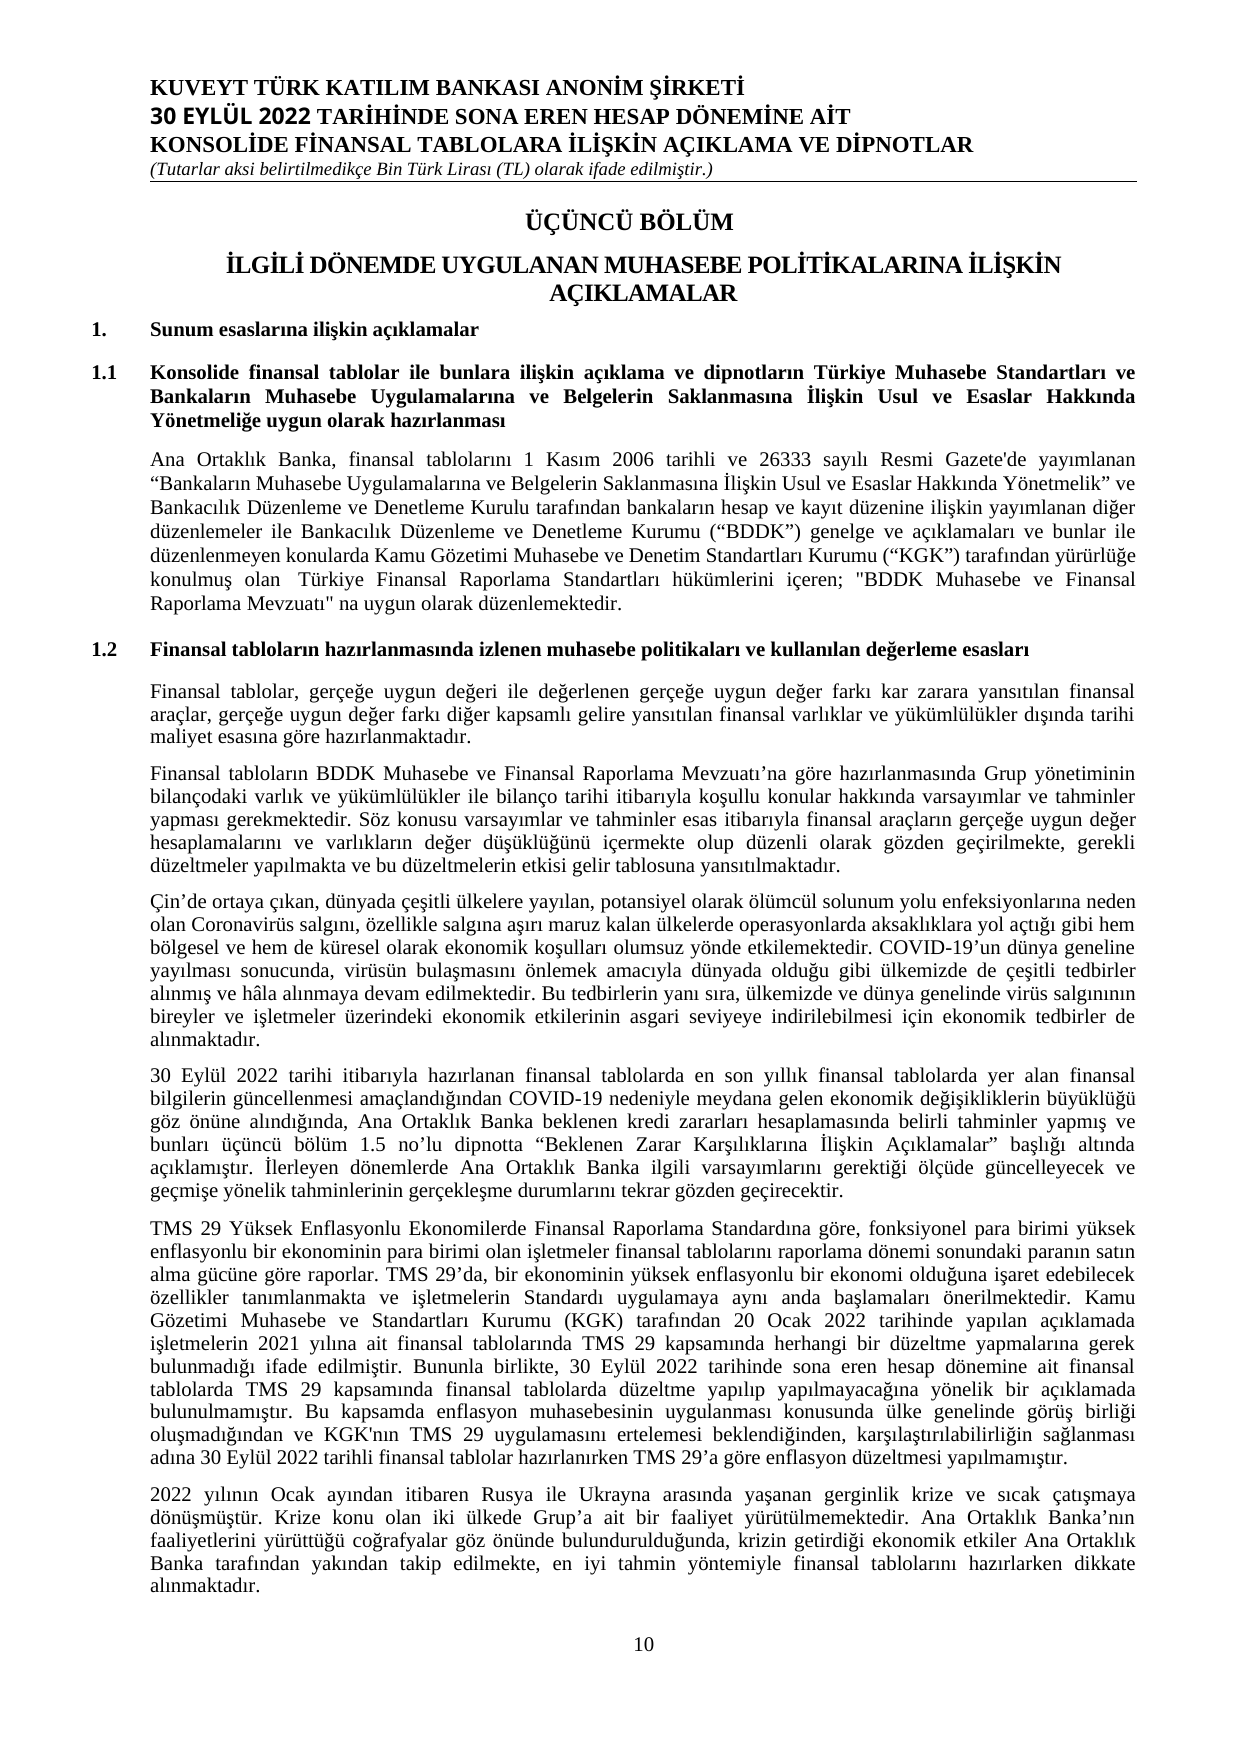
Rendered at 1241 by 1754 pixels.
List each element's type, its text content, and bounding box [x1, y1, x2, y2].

text Finansal tablolar, gerçeğe uygun değeri ile değerlenen gerçeğe uygun değer farkı kar zarara yansıtılan finansal araçlar, gerçeğe uygun değer farkı diğer kapsamlı gelire yansıtılan finansal varlıklar ve yükümlülükler dışında tarihi maliyet esasına göre hazırlanmaktadır. [150, 680, 1137, 748]
text 1. Sunum esaslarına ilişkin açıklamalar [91, 317, 1137, 341]
text Ana Ortaklık Banka, finansal tablolarını 1 Kasım 2006 tarihli ve 26333 sayılı Resmi Gazete'de yayımlanan “Bankaların Muhasebe Uygulamalarına ve Belgelerin Saklanmasına İlişkin Usul ve Esaslar Hakkında Yönetmelik” ve Bankacılık Düzenleme ve Denetleme Kurulu tarafından bankaların hesap ve kayıt düzenine ilişkin yayımlanan diğer düzenlemeler ile Bankacılık Düzenleme ve Denetleme Kurumu (“BDDK”) genelge ve açıklamaları ve bunlar ile düzenlenmeyen konularda Kamu Gözetimi Muhasebe ve Denetim Standartları Kurumu (“KGK”) tarafından yürürlüğe konulmuş olan Türkiye Finansal Raporlama Standartları hükümlerini içeren; "BDDK Muhasebe ve Finansal Raporlama Mevzuatı" na uygun olarak düzenlemektedir. [150, 447, 1137, 615]
text 30 Eylül 2022 tarihi itibarıyla hazırlanan finansal tablolarda en son yıllık finansal tablolarda yer alan finansal bilgilerin güncellenmesi amaçlandığından COVID-19 nedeniyle meydana gelen ekonomik değişikliklerin büyüklüğü göz önüne alındığında, Ana Ortaklık Banka beklenen kredi zararları hesaplamasında belirli tahminler yapmış ve bunları üçüncü bölüm 1.5 no’lu dipnotta “Beklenen Zarar Karşılıklarına İlişkin Açıklamalar” başlığı altında açıklamıştır. İlerleyen dönemlerde Ana Ortaklık Banka ilgili varsayımlarını gerektiği ölçüde güncelleyecek ve geçmişe yönelik tahminlerinin gerçekleşme durumlarını tekrar gözden geçirecektir. [150, 1064, 1137, 1202]
text 1.2 Finansal tabloların hazırlanmasında izlenen muhasebe politikaları ve kullanılan değerleme esasları [91, 637, 1137, 661]
text TMS 29 Yüksek Enflasyonlu Ekonomilerde Finansal Raporlama Standardına göre, fonksiyonel para birimi yüksek enflasyonlu bir ekonominin para birimi olan işletmeler finansal tablolarını raporlama dönemi sonundaki paranın satın alma gücüne göre raporlar. TMS 29’da, bir ekonominin yüksek enflasyonlu bir ekonomi olduğuna işaret edebilecek özellikler tanımlanmakta ve işletmelerin Standardı uygulamaya aynı anda başlamaları önerilmektedir. Kamu Gözetimi Muhasebe ve Standartları Kurumu (KGK) tarafından 20 Ocak 2022 tarihinde yapılan açıklamada işletmelerin 2021 yılına ait finansal tablolarında TMS 29 kapsamında herhangi bir düzeltme yapmalarına gerek bulunmadığı ifade edilmiştir. Bununla birlikte, 30 Eylül 2022 tarihinde sona eren hesap dönemine ait finansal tablolarda TMS 29 kapsamında finansal tablolarda düzeltme yapılıp yapılmayacağına yönelik bir açıklamada bulunulmamıştır. Bu kapsamda enflasyon muhasebesinin uygulanması konusunda ülke genelinde görüş birliği oluşmadığından ve KGK'nın TMS 29 uygulamasını ertelemesi beklendiğinden, karşılaştırılabilirliğin sağlanması adına 30 Eylül 2022 tarihli finansal tablolar hazırlanırken TMS 29’a göre enflasyon düzeltmesi yapılmamıştır. [150, 1217, 1137, 1469]
text Finansal tabloların BDDK Muhasebe ve Finansal Raporlama Mevzuatı’na göre hazırlanmasında Grup yönetiminin bilançodaki varlık ve yükümlülükler ile bilanço tarihi itibarıyla koşullu konular hakkında varsayımlar ve tahminler yapması gerekmektedir. Söz konusu varsayımlar ve tahminler esas itibarıyla finansal araçların gerçeğe uygun değer hesaplamalarını ve varlıkların değer düşüklüğünü içermekte olup düzenli olarak gözden geçirilmekte, gerekli düzeltmeler yapılmakta ve bu düzeltmelerin etkisi gelir tablosuna yansıtılmaktadır. [150, 762, 1137, 877]
subtitle ÜÇÜNCÜ BÖLÜM [506, 207, 1137, 235]
text Çin’de ortaya çıkan, dünyada çeşitli ülkelere yayılan, potansiyel olarak ölümcül solunum yolu enfeksiyonlarına neden olan Coronavirüs salgını, özellikle salgına aşırı maruz kalan ülkelerde operasyonlarda aksaklıklara yol açtığı gibi hem bölgesel ve hem de küresel olarak ekonomik koşulları olumsuz yönde etkilemektedir. COVID-19’un dünya geneline yayılması sonucunda, virüsün bulaşmasını önlemek amacıyla dünyada olduğu gibi ülkemizde de çeşitli tedbirler alınmış ve hâla alınmaya devam edilmektedir. Bu tedbirlerin yanı sıra, ülkemizde ve dünya genelinde virüs salgınının bireyler ve işletmeler üzerindeki ekonomik etkilerinin asgari seviyeye indirilebilmesi için ekonomik tedbirler de alınmaktadır. [150, 890, 1137, 1051]
text 1.1 Konsolide finansal tablolar ile bunlara ilişkin açıklama ve dipnotların Türkiye Muhasebe Standartları ve Bankaların Muhasebe Uygulamalarına ve Belgelerin Saklanmasına İlişkin Usul ve Esaslar Hakkında Yönetmeliğe uygun olarak hazırlanması [91, 360, 1137, 432]
text 2022 yılının Ocak ayından itibaren Rusya ile Ukrayna arasında yaşanan gerginlik krize ve sıcak çatışmaya dönüşmüştür. Krize konu olan iki ülkede Grup’a ait bir faaliyet yürütülmemektedir. Ana Ortaklık Banka’nın faaliyetlerini yürüttüğü coğrafyalar göz önünde bulundurulduğunda, krizin getirdiği ekonomik etkiler Ana Ortaklık Banka tarafından yakından takip edilmekte, en iyi tahmin yöntemiyle finansal tablolarını hazırlarken dikkate alınmaktadır. [150, 1483, 1137, 1597]
subtitle İLGİLİ DÖNEMDE UYGULANAN MUHASEBE POLİTİKALARINA İLİŞKİN AÇIKLAMALAR [150, 250, 1137, 307]
